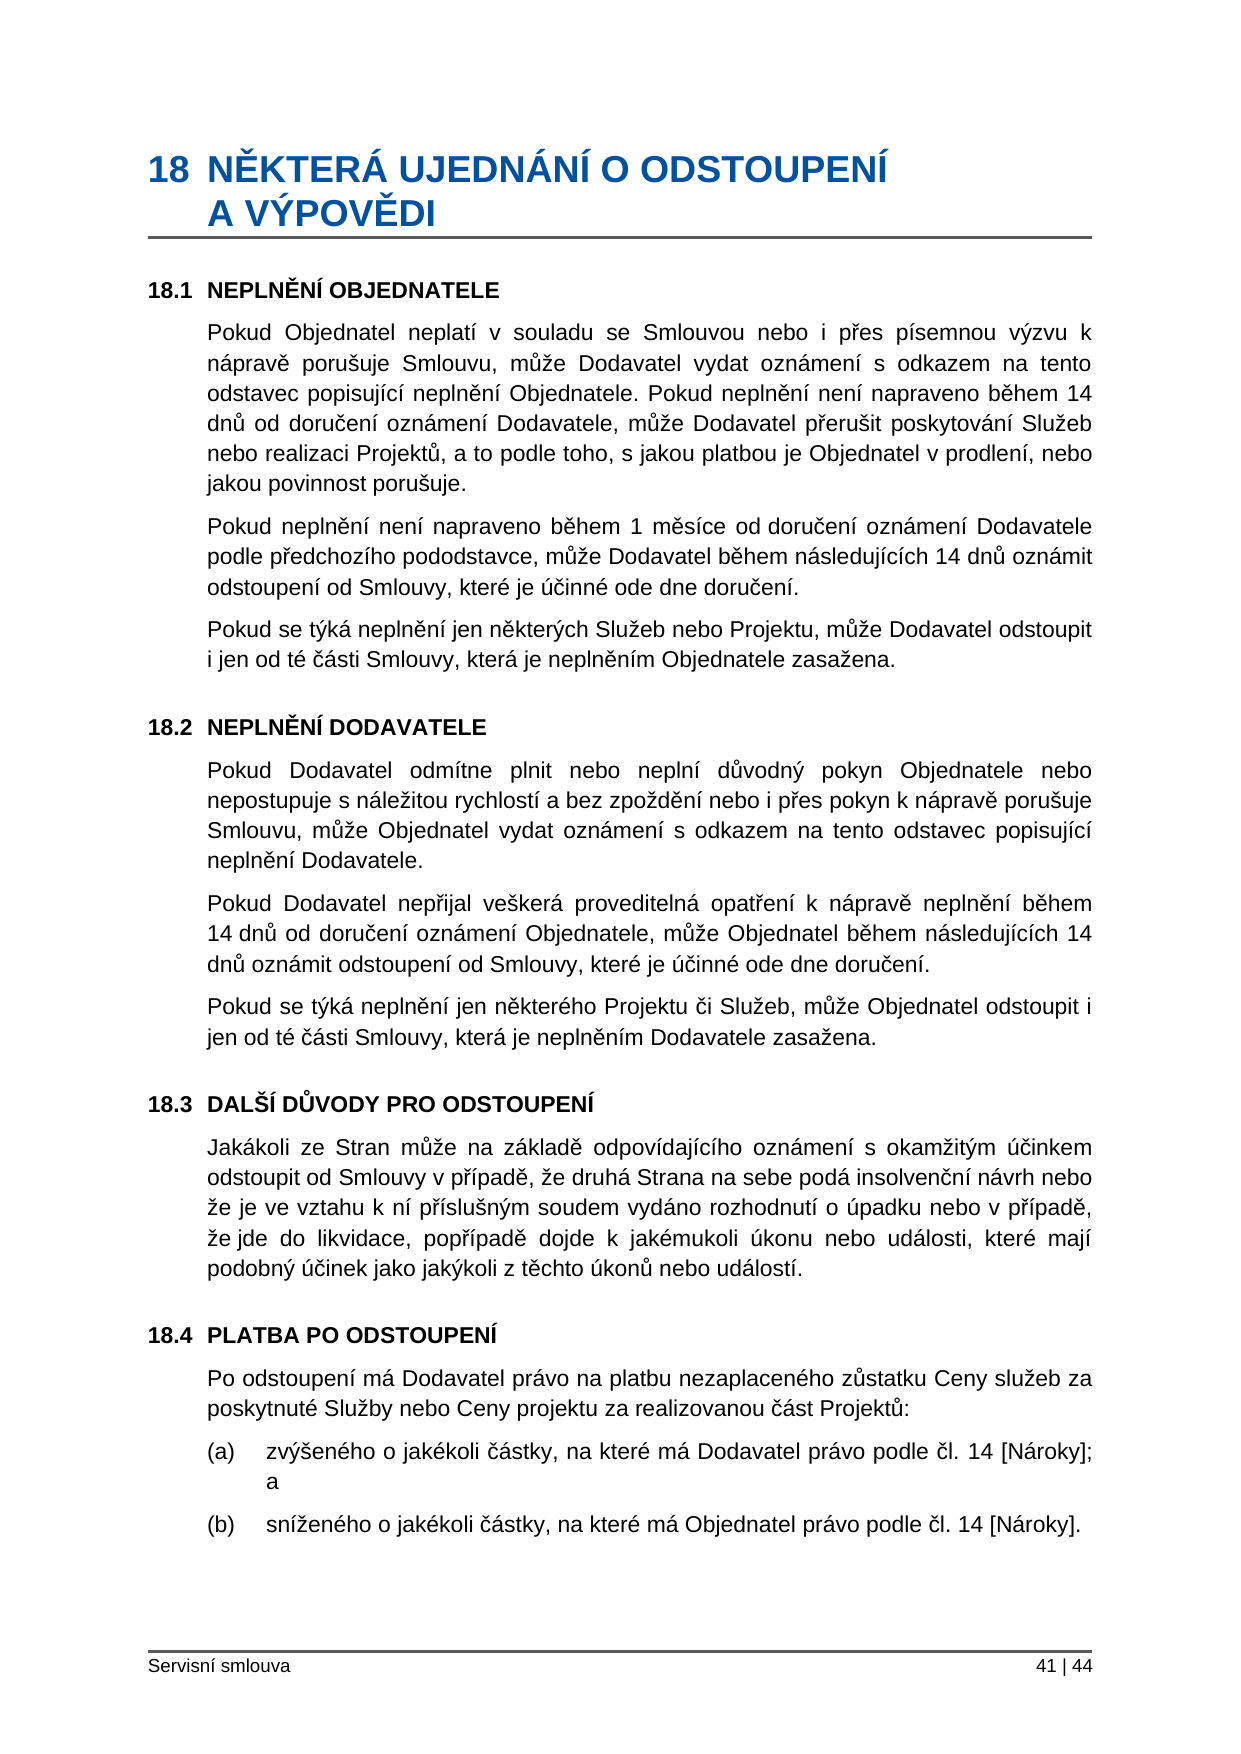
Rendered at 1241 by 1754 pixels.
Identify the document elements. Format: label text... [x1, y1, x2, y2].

text Některá ujednání o odstoupení a výpovědi [148, 148, 1092, 236]
text Pokud se týká neplnění jen některého Projektu či Služeb, může Objednatel odstoupit i jen od té části Smlouvy, která je neplněním Dodavatele zasažena. [207, 993, 1092, 1050]
text Pokud se týká neplnění jen některých Služeb nebo Projektu, může Dodavatel odstoupit i jen od té části Smlouvy, která je neplněním Objednatele zasažena. [207, 616, 1092, 673]
text Neplnění objednatele [148, 277, 1092, 303]
text Po odstoupení má Dodavatel právo na platbu nezaplaceného zůstatku Ceny služeb za poskytnuté Služby nebo Ceny projektu za realizovanou část Projektů: [207, 1365, 1092, 1422]
text Pokud neplnění není napraveno během 1 měsíce od doručení oznámení Dodavatele podle předchozího pododstavce, může Dodavatel během následujících 14 dnů oznámit odstoupení od Smlouvy, které je účinné ode dne doručení. [207, 513, 1092, 600]
text Jakákoli ze Stran může na základě odpovídajícího oznámení s okamžitým účinkem odstoupit od Smlouvy v případě, že druhá Strana na sebe podá insolvenční návrh nebo že je ve vztahu k ní příslušným soudem vydáno rozhodnutí o úpadku nebo v případě, že jde do likvidace, popřípadě dojde k jakémukoli úkonu nebo události, které mají podobný účinek jako jakýkoli z těchto úkonů nebo událostí. [207, 1134, 1092, 1281]
text Pokud Dodavatel odmítne plnit nebo neplní důvodný pokyn Objednatele nebo nepostupuje s náležitou rychlostí a bez zpoždění nebo i přes pokyn k nápravě porušuje Smlouvu, může Objednatel vydat oznámení s odkazem na tento odstavec popisující neplnění Dodavatele. [207, 757, 1092, 874]
text Další důvody pro odstoupení [148, 1091, 1092, 1118]
text Platba po odstoupení [148, 1322, 1092, 1349]
text Pokud Objednatel neplatí v souladu se Smlouvou nebo i přes písemnou výzvu k nápravě porušuje Smlouvu, může Dodavatel vydat oznámení s odkazem na tento odstavec popisující neplnění Objednatele. Pokud neplnění není napraveno během 14 dnů od doručení oznámení Dodavatele, může Dodavatel přerušit poskytování Služeb nebo realizaci Projektů, a to podle toho, s jakou platbou je Objednatel v prodlení, nebo jakou povinnost porušuje. [207, 319, 1092, 497]
text Pokud Dodavatel nepřijal veškerá proveditelná opatření k nápravě neplnění během 14 dnů od doručení oznámení Objednatele, může Objednatel během následujících 14 dnů oznámit odstoupení od Smlouvy, které je účinné ode dne doručení. [207, 890, 1092, 977]
text Neplnění dodavatele [148, 714, 1092, 741]
text sníženého o jakékoli částky, na které má Objednatel právo podle čl. 14 [Nároky]. [207, 1511, 1092, 1537]
text zvýšeného o jakékoli částky, na které má Dodavatel právo podle čl. 14 [Nároky]; a [207, 1438, 1092, 1495]
